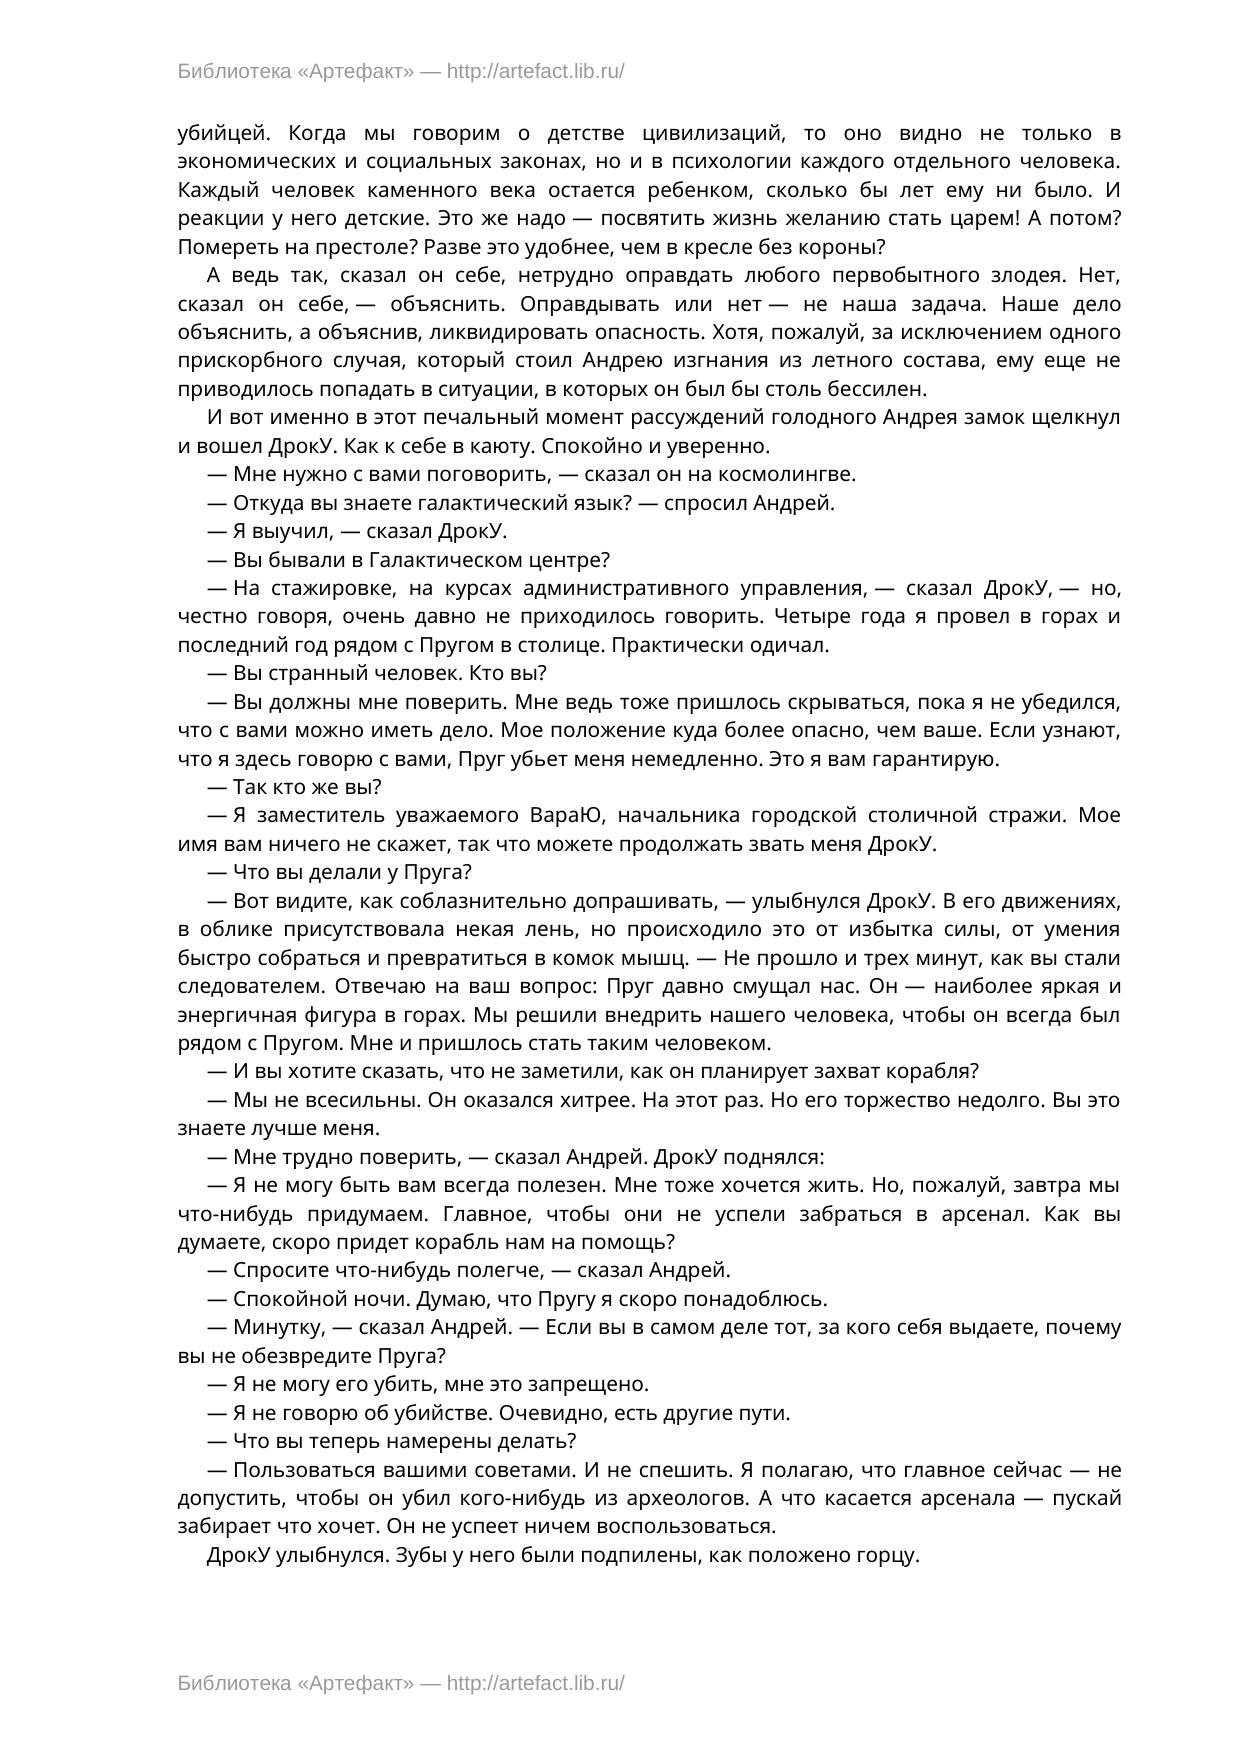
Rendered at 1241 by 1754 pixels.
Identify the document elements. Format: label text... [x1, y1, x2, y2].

text — Я не могу его убить, мне это запрещено. [177, 1369, 1122, 1398]
text — И вы хотите сказать, что не заметили, как он планирует захват корабля? [177, 1057, 1122, 1085]
text — Мне нужно с вами поговорить, — сказал он на космолингве. [177, 459, 1122, 488]
text — Вы бывали в Галактическом центре? [177, 545, 1122, 573]
text — Вот видите, как соблазнительно допрашивать, — улыбнулся ДрокУ. В его движениях, в облике присутствовала некая лень, но происходило это от избытка силы, от умения быстро собраться и превратиться в комок мышц. — Не прошло и трех минут, как вы стали следователем. Отвечаю на ваш вопрос: Пруг давно смущал нас. Он — наиболее яркая и энергичная фигура в горах. Мы решили внедрить нашего человека, чтобы он всегда был рядом с Пругом. Мне и пришлось стать таким человеком. [177, 886, 1122, 1057]
text — Пользоваться вашими советами. И не спешить. Я полагаю, что главное сейчас — не допустить, чтобы он убил кого-нибудь из археологов. А что касается арсенала — пускай забирает что хочет. Он не успеет ничем воспользоваться. [177, 1455, 1122, 1540]
text И вот именно в этот печальный момент рассуждений голодного Андрея замок щелкнул и вошел ДрокУ. Как к себе в каюту. Спокойно и уверенно. [177, 402, 1122, 459]
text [177, 118, 1122, 260]
text — Спросите что-нибудь полегче, — сказал Андрей. [177, 1256, 1122, 1284]
text — Спокойной ночи. Думаю, что Пругу я скоро понадоблюсь. [177, 1284, 1122, 1312]
text — На стажировке, на курсах административного управления, — сказал ДрокУ, — но, честно говоря, очень давно не приходилось говорить. Четыре года я провел в горах и последний год рядом с Пругом в столице. Практически одичал. [177, 573, 1122, 658]
text — Что вы теперь намерены делать? [177, 1426, 1122, 1455]
text — Мы не всесильны. Он оказался хитрее. На этот раз. Но его торжество недолго. Вы это знаете лучше меня. [177, 1085, 1122, 1142]
text — Вы должны мне поверить. Мне ведь тоже пришлось скрываться, пока я не убедился, что с вами можно иметь дело. Мое положение куда более опасно, чем ваше. Если узнают, что я здесь говорю с вами, Пруг убьет меня немедленно. Это я вам гарантирую. [177, 687, 1122, 772]
text — Я выучил, — сказал ДрокУ. [177, 516, 1122, 545]
text — Я заместитель уважаемого ВараЮ, начальника городской столичной стражи. Мое имя вам ничего не скажет, так что можете продолжать звать меня ДрокУ. [177, 801, 1122, 857]
text — Мне трудно поверить, — сказал Андрей. ДрокУ поднялся: [177, 1142, 1122, 1170]
text — Минутку, — сказал Андрей. — Если вы в самом деле тот, за кого себя выдаете, почему вы не обезвредите Пруга? [177, 1312, 1122, 1369]
text — Так кто же вы? [177, 772, 1122, 801]
text — Откуда вы знаете галактический язык? — спросил Андрей. [177, 488, 1122, 516]
text А ведь так, сказал он себе, нетрудно оправдать любого первобытного злодея. Нет, сказал он себе, — объяснить. Оправдывать или нет — не наша задача. Наше дело объяснить, а объяснив, ликвидировать опасность. Хотя, пожалуй, за исключением одного прискорбного случая, который стоил Андрею изгнания из летного состава, ему еще не приводилось попадать в ситуации, в которых он был бы столь бессилен. [177, 260, 1122, 402]
text — Вы странный человек. Кто вы? [177, 658, 1122, 687]
text — Что вы делали у Пруга? [177, 857, 1122, 886]
text — Я не могу быть вам всегда полезен. Мне тоже хочется жить. Но, пожалуй, завтра мы что-нибудь придумаем. Главное, чтобы они не успели забраться в арсенал. Как вы думаете, скоро придет корабль нам на помощь? [177, 1170, 1122, 1256]
text ДрокУ улыбнулся. Зубы у него были подпилены, как положено горцу. [177, 1540, 1122, 1568]
text — Я не говорю об убийстве. Очевидно, есть другие пути. [177, 1398, 1122, 1426]
